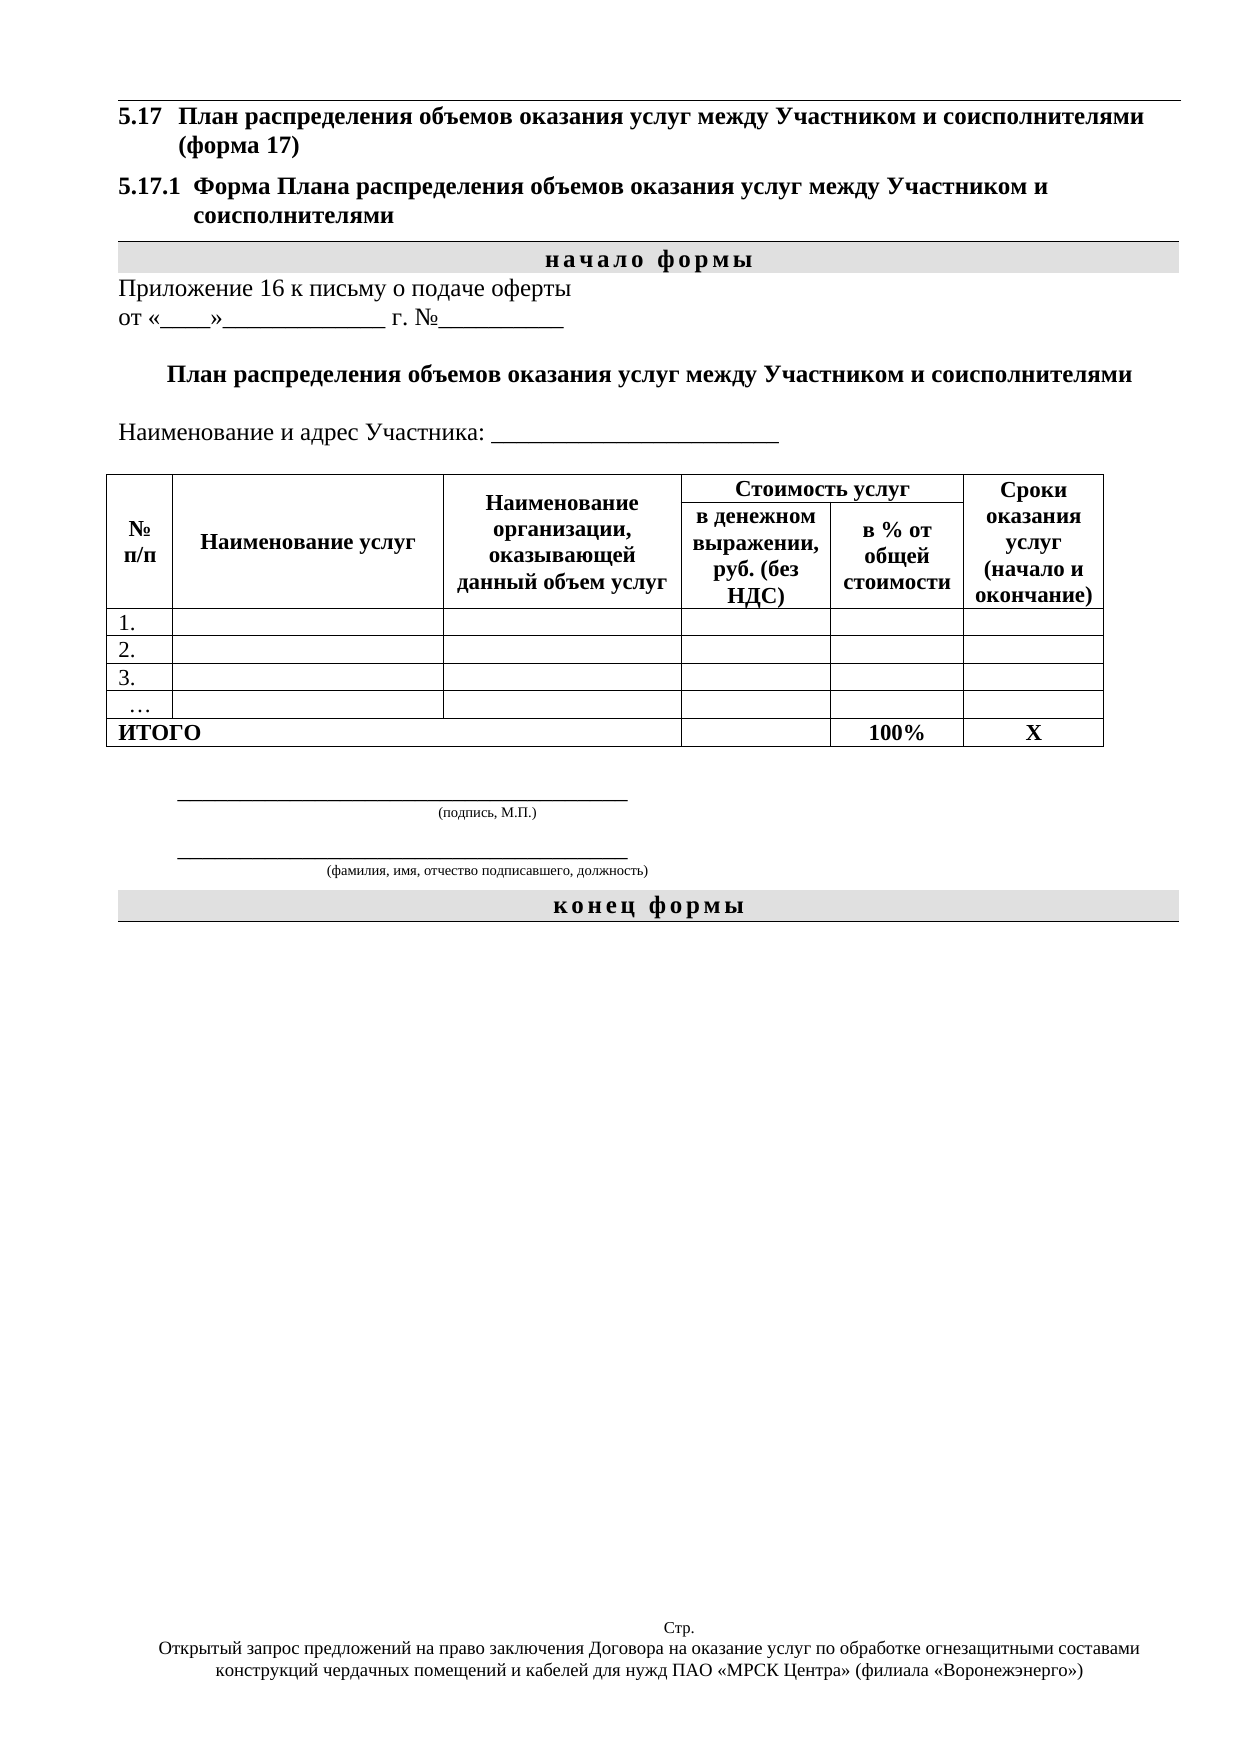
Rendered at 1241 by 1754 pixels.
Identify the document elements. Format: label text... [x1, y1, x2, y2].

table_cell [682, 609, 830, 635]
text ____________________________________ [118, 775, 1181, 804]
subtitle Форма Плана распределения объемов оказания услуг между Участником и соисполнителями [118, 171, 1181, 228]
table_cell 100% [831, 719, 963, 746]
table_cell … [107, 691, 172, 718]
table_cell [173, 636, 443, 663]
table_cell в % от общей стоимости [831, 503, 963, 608]
table_cell [173, 691, 443, 718]
table_cell [444, 691, 681, 718]
table_header Наименование организации, оказывающей данный объем услуг [444, 475, 681, 608]
table_cell [682, 691, 830, 718]
table_cell [173, 664, 443, 690]
text Наименование и адрес Участника: _______________________ [118, 417, 1181, 445]
table_cell [964, 664, 1103, 690]
table_header № п/п [107, 475, 172, 608]
table_header Стоимость услуг [682, 475, 963, 502]
table_cell [107, 664, 172, 690]
table_cell [444, 664, 681, 690]
text (фамилия, имя, отчество подписавшего, должность) [118, 862, 797, 890]
table_cell [831, 664, 963, 690]
text конец формы [118, 890, 1179, 921]
table_cell [107, 636, 172, 663]
table_cell [964, 636, 1103, 663]
table_header Сроки оказания услуг (начало и окончание) [964, 475, 1103, 608]
table_cell [682, 719, 830, 746]
table_cell [444, 636, 681, 663]
table_cell [173, 609, 443, 635]
table_cell [831, 691, 963, 718]
table_cell [964, 691, 1103, 718]
table_cell [682, 664, 830, 690]
table_cell [964, 609, 1103, 635]
table_cell [444, 609, 681, 635]
table_cell [831, 609, 963, 635]
table_cell [682, 636, 830, 663]
table_cell [831, 636, 963, 663]
text (подпись, М.П.) [118, 804, 797, 833]
text начало формы [118, 242, 1179, 273]
text План распределения объемов оказания услуг между Участником и соисполнителями [118, 359, 1181, 388]
subtitle План распределения объемов оказания услуг между Участником и соисполнителями (форма 17) [118, 101, 1181, 158]
text ____________________________________ [118, 833, 1181, 862]
table_cell Х [964, 719, 1103, 746]
table_cell в денежном выражении, руб. (без НДС) [682, 503, 830, 608]
table_header Наименование услуг [173, 475, 443, 608]
table_cell [107, 609, 172, 635]
table_cell ИТОГО [107, 719, 681, 746]
text Приложение 16 к письму о подаче оферты от «____»_____________ г. №__________ [118, 273, 1181, 330]
